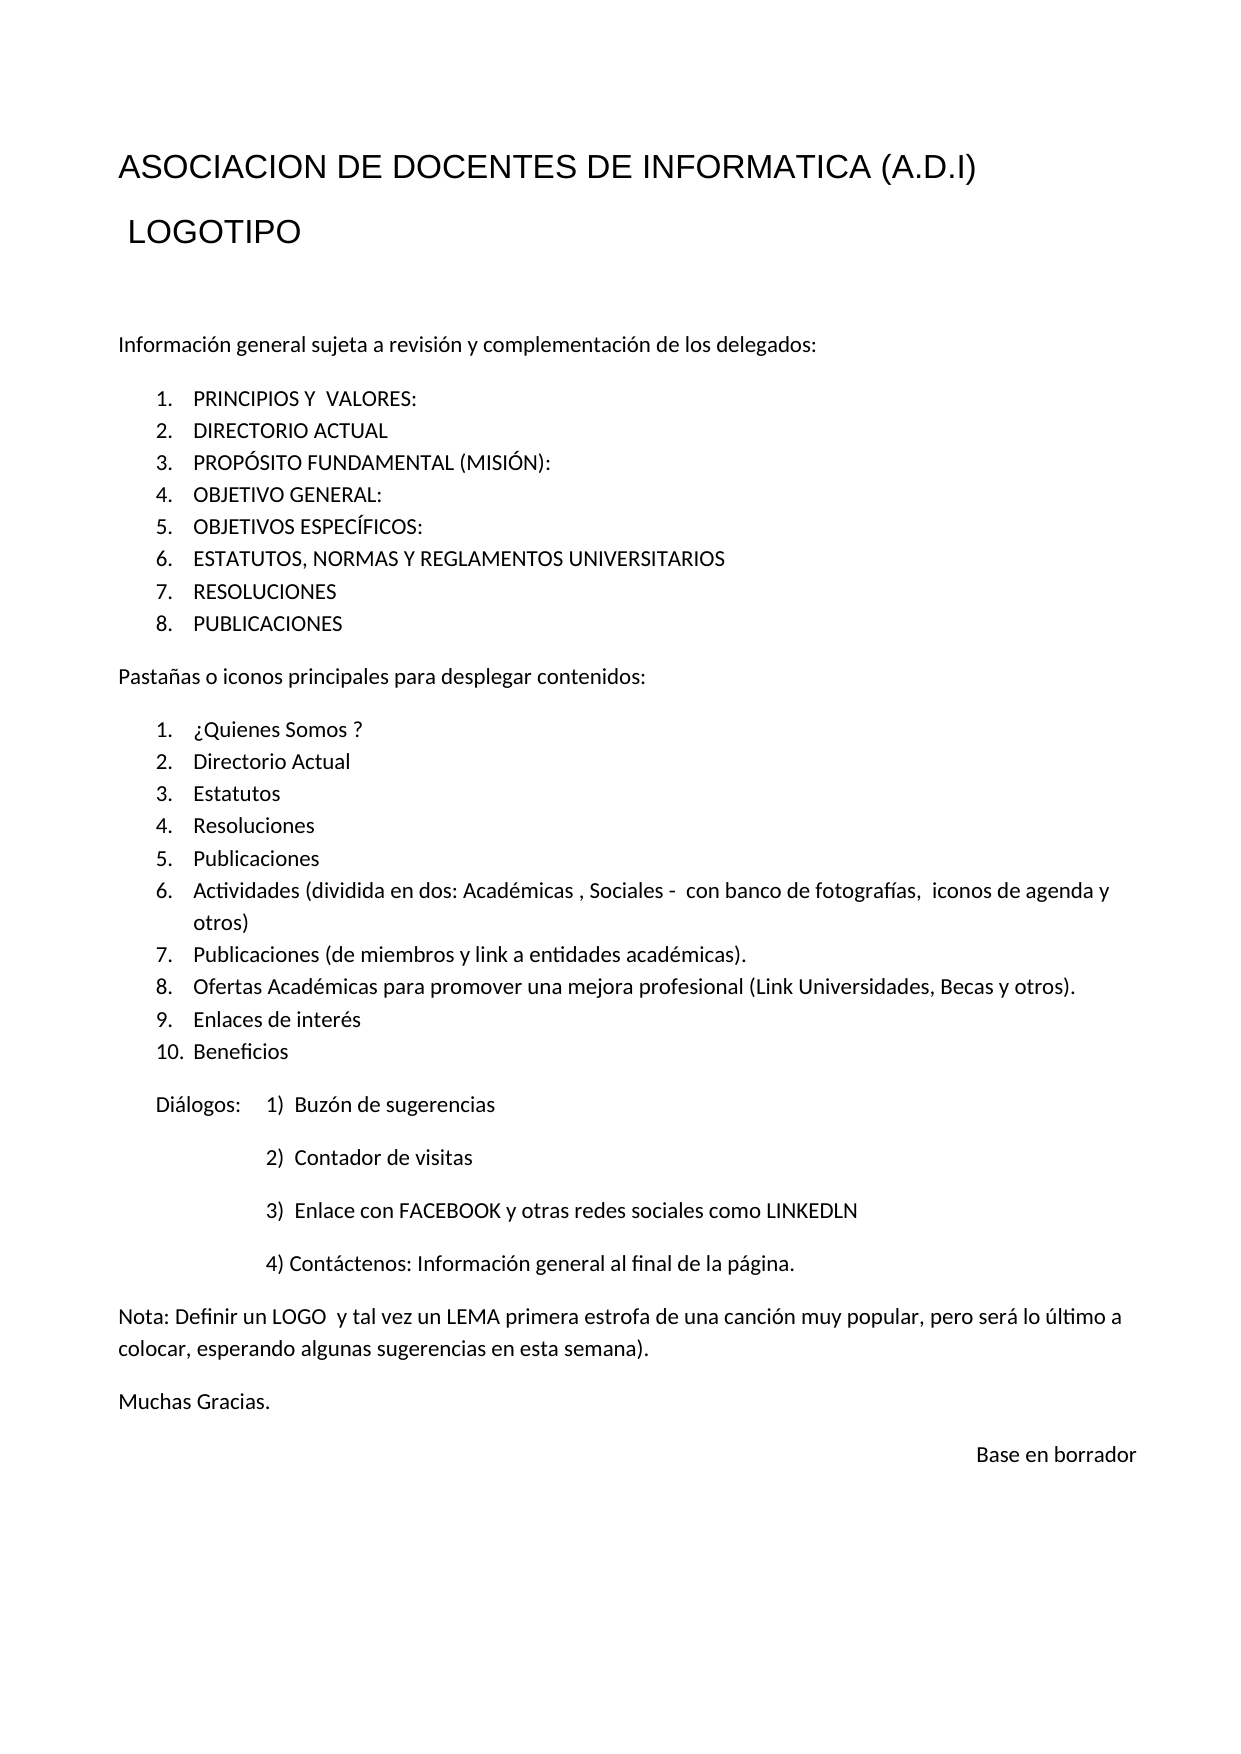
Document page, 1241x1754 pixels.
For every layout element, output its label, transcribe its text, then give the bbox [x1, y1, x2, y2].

text 3) Enlace con FACEBOOK y otras redes sociales como LINKEDLN [192, 1196, 1137, 1224]
list Estatutos [156, 779, 1137, 807]
list Resoluciones [156, 812, 1137, 839]
text Diálogos: 1) Buzón de sugerencias [156, 1090, 1137, 1118]
list ¿Quienes Somos ? [156, 715, 1137, 743]
list PRINCIPIOS Y VALORES: [156, 384, 1137, 412]
list Publicaciones [156, 844, 1137, 872]
text LOGOTIPO [118, 213, 1137, 251]
list PUBLICACIONES [156, 609, 1137, 637]
text Información general sujeta a revisión y complementación de los delegados: [118, 331, 1137, 359]
list Beneficios [156, 1037, 1137, 1065]
list OBJETIVO GENERAL: [156, 480, 1137, 508]
list PROPÓSITO FUNDAMENTAL (MISIÓN): [156, 448, 1137, 476]
list Enlaces de interés [156, 1005, 1137, 1033]
text Pastañas o iconos principales para desplegar contenidos: [118, 662, 1137, 690]
list ESTATUTOS, NORMAS Y REGLAMENTOS UNIVERSITARIOS [156, 544, 1137, 573]
list Actividades (dividida en dos: Académicas , Sociales - con banco de fotografías, iconos de agenda y otros) [156, 876, 1137, 936]
list DIRECTORIO ACTUAL [156, 416, 1137, 444]
list Ofertas Académicas para promover una mejora profesional (Link Universidades, Becas y otros). [156, 972, 1137, 1001]
text ASOCIACION DE DOCENTES DE INFORMATICA (A.D.I) [118, 148, 1137, 186]
text Nota: Definir un LOGO y tal vez un LEMA primera estrofa de una canción muy popular, pero será lo último a colocar, esperando algunas sugerencias en esta semana). [118, 1302, 1137, 1362]
list RESOLUCIONES [156, 577, 1137, 605]
list OBJETIVOS ESPECÍFICOS: [156, 512, 1137, 540]
text Muchas Gracias. [118, 1387, 1137, 1415]
text 2) Contador de visitas [192, 1143, 1137, 1171]
text 4) Contáctenos: Información general al final de la página. [192, 1249, 1137, 1277]
text Base en borrador [118, 1440, 1137, 1468]
list Directorio Actual [156, 747, 1137, 775]
list Publicaciones (de miembros y link a entidades académicas). [156, 940, 1137, 968]
